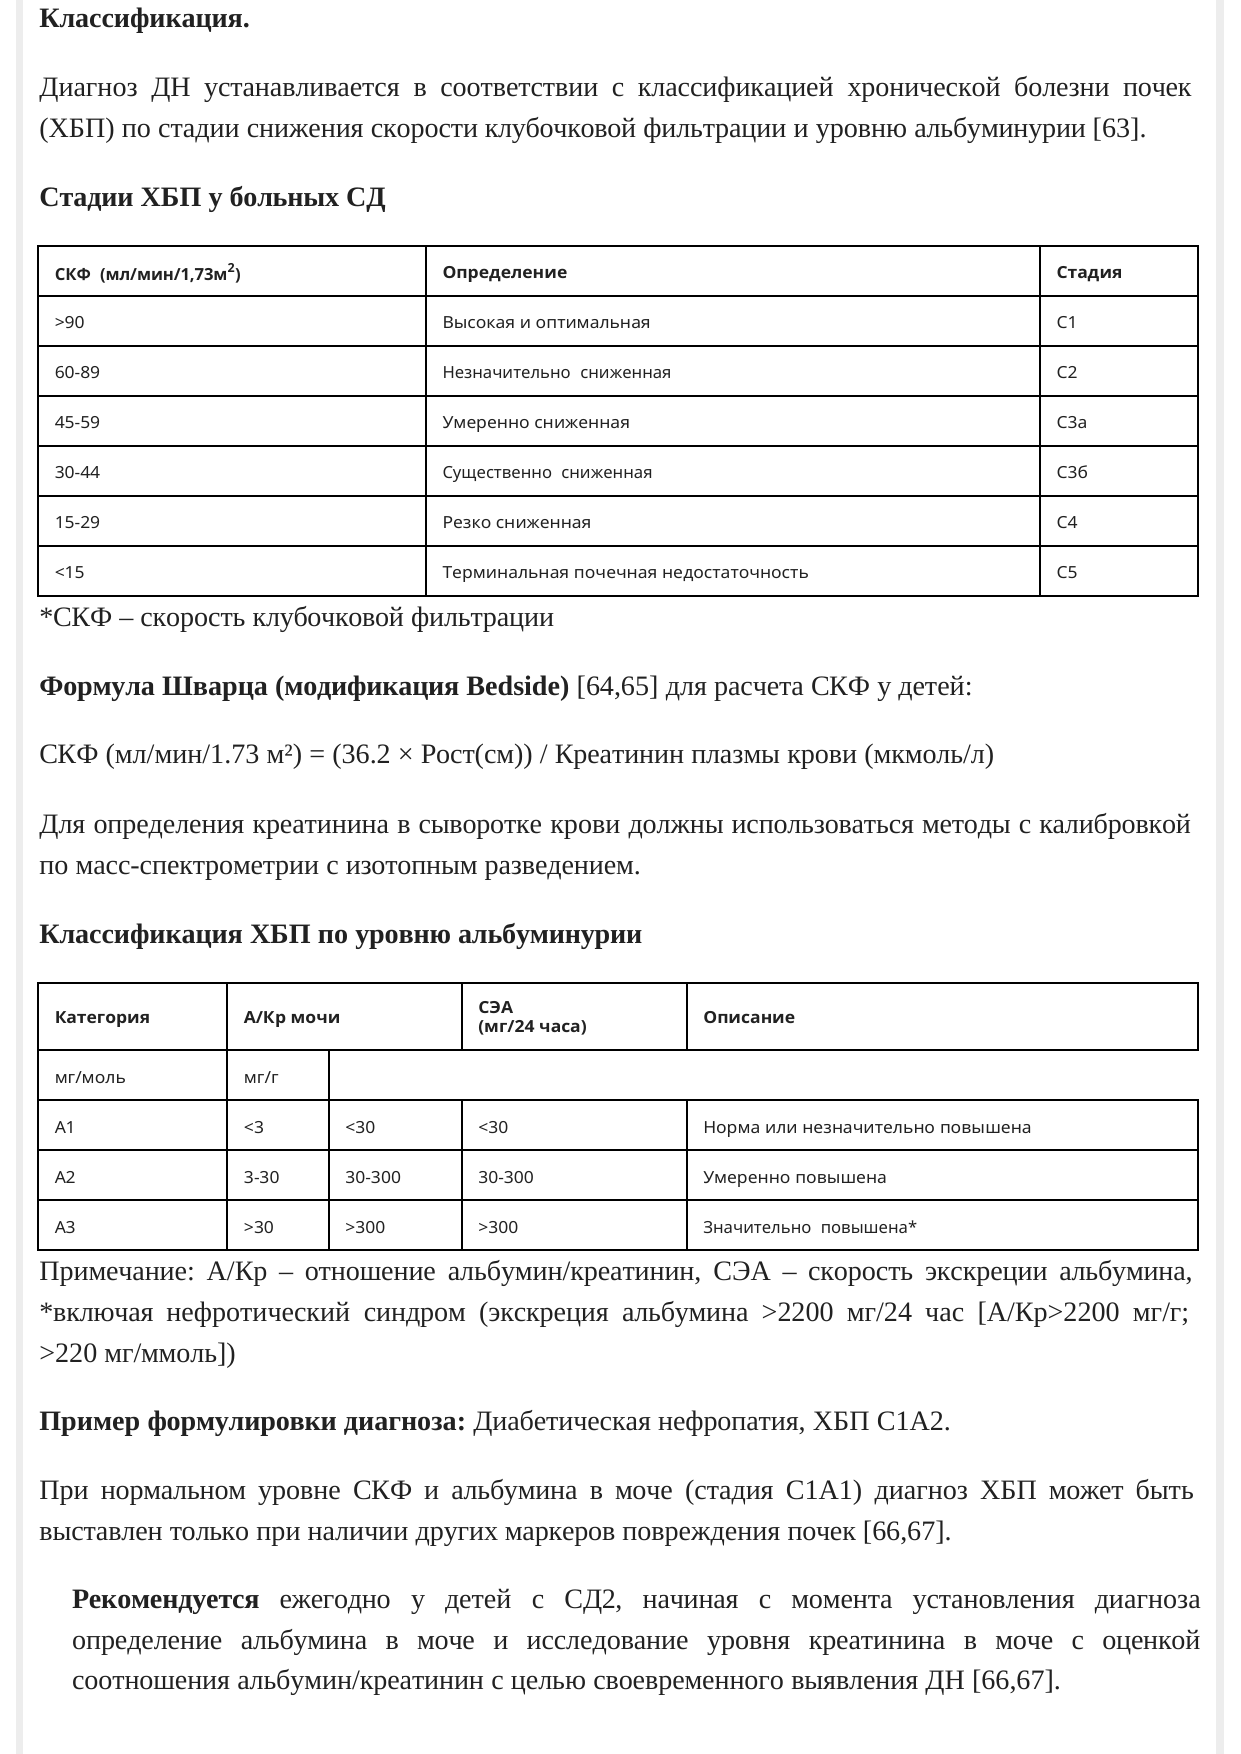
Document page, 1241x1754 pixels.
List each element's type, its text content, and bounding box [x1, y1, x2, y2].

table_cell С1 [1041, 297, 1197, 345]
table_cell А3 [39, 1201, 226, 1249]
table_cell <30 [330, 1101, 461, 1149]
table_cell Умеренно сниженная [427, 397, 1039, 445]
table_cell 30-44 [39, 447, 425, 495]
table_cell 45-59 [39, 397, 425, 445]
table_cell >90 [39, 297, 425, 345]
subtitle Классификация ХБП по уровню альбуминурии [39, 917, 1236, 949]
table_cell <15 [39, 547, 425, 595]
table_header Категория [39, 984, 226, 1049]
table_cell Норма или незначительно повышена [688, 1101, 1197, 1149]
table_header Стадия [1041, 247, 1197, 295]
table_cell А1 [39, 1101, 226, 1149]
table_cell 15-29 [39, 497, 425, 545]
text Примечание: А/Кр – отношение альбумин/креатинин, СЭА – скорость экскреции альбумина, [39, 1254, 1236, 1287]
table_cell Умеренно повышена [688, 1151, 1197, 1199]
text *СКФ – скорость клубочковой фильтрации [39, 600, 1236, 632]
table_cell >300 [330, 1201, 461, 1249]
table_cell 30-300 [330, 1151, 461, 1199]
table_cell А2 [39, 1151, 226, 1199]
table_cell Существенно сниженная [427, 447, 1039, 495]
table_cell С4 [1041, 497, 1197, 545]
subtitle Классификация. [39, 1, 1236, 34]
text Рекомендуется ежегодно у детей с СД2, начиная с момента установления диагноза определение альбумина в моче и исследование уровня креатинина в моче с оценкой соотношения альбумин/креатинин с целью своевременного выявления ДН [66,67]. [72, 1583, 1201, 1696]
text Для определения креатинина в сыворотке крови должны использоваться методы с калибровкой по масс-спектрометрии с изотопным разведением. [39, 807, 1201, 880]
table_cell мг/моль [39, 1051, 226, 1099]
table_header А/Кр мочи [228, 984, 461, 1049]
table_cell С3б [1041, 447, 1197, 495]
subtitle Стадии ХБП у больных СД [39, 179, 1236, 212]
table_cell [330, 1051, 1198, 1099]
table_cell 3-30 [228, 1151, 328, 1199]
table_header СЭА (мг/24 часа) [463, 984, 686, 1049]
table_cell Резко сниженная [427, 497, 1039, 545]
table_cell Терминальная почечная недостаточность [427, 547, 1039, 595]
table_cell <3 [228, 1101, 328, 1149]
table_cell Высокая и оптимальная [427, 297, 1039, 345]
table_cell Незначительно сниженная [427, 347, 1039, 395]
table_cell <30 [463, 1101, 686, 1149]
table_cell Значительно повышена* [688, 1201, 1197, 1249]
table_cell >300 [463, 1201, 686, 1249]
table_header Описание [688, 984, 1197, 1049]
table_cell С3а [1041, 397, 1197, 445]
table_cell С2 [1041, 347, 1197, 395]
text При нормальном уровне СКФ и альбумина в моче (стадия С1А1) диагноз ХБП может быть выставлен только при наличии других маркеров повреждения почек [66,67]. [39, 1473, 1201, 1546]
table_cell 30-300 [463, 1151, 686, 1199]
table_cell 60-89 [39, 347, 425, 395]
table_cell >30 [228, 1201, 328, 1249]
text *включая нефротический синдром (экскреция альбумина >2200 мг/24 час [А/Кр>2200 мг/г; [39, 1295, 1236, 1327]
text Диагноз ДН устанавливается в соответствии с классификацией хронической болезни почек (ХБП) по стадии снижения скорости клубочковой фильтрации и уровню альбуминурии [63]. [39, 70, 1201, 143]
table_header СКФ (мл/мин/1,73м2) [39, 247, 425, 295]
text >220 мг/ммоль]) [39, 1336, 1236, 1368]
text Формула Шварца (модификация Bedside) [64,65] для расчета СКФ у детей: СКФ (мл/мин/1.73 м²) = (36.2 × Рост(см)) / Креатинин плазмы крови (мкмоль/л) [39, 669, 1024, 770]
text Пример формулировки диагноза: Диабетическая нефропатия, ХБП С1А2. [39, 1404, 1236, 1437]
table_header Определение [427, 247, 1039, 295]
table_cell С5 [1041, 547, 1197, 595]
table_cell мг/г [228, 1051, 328, 1099]
